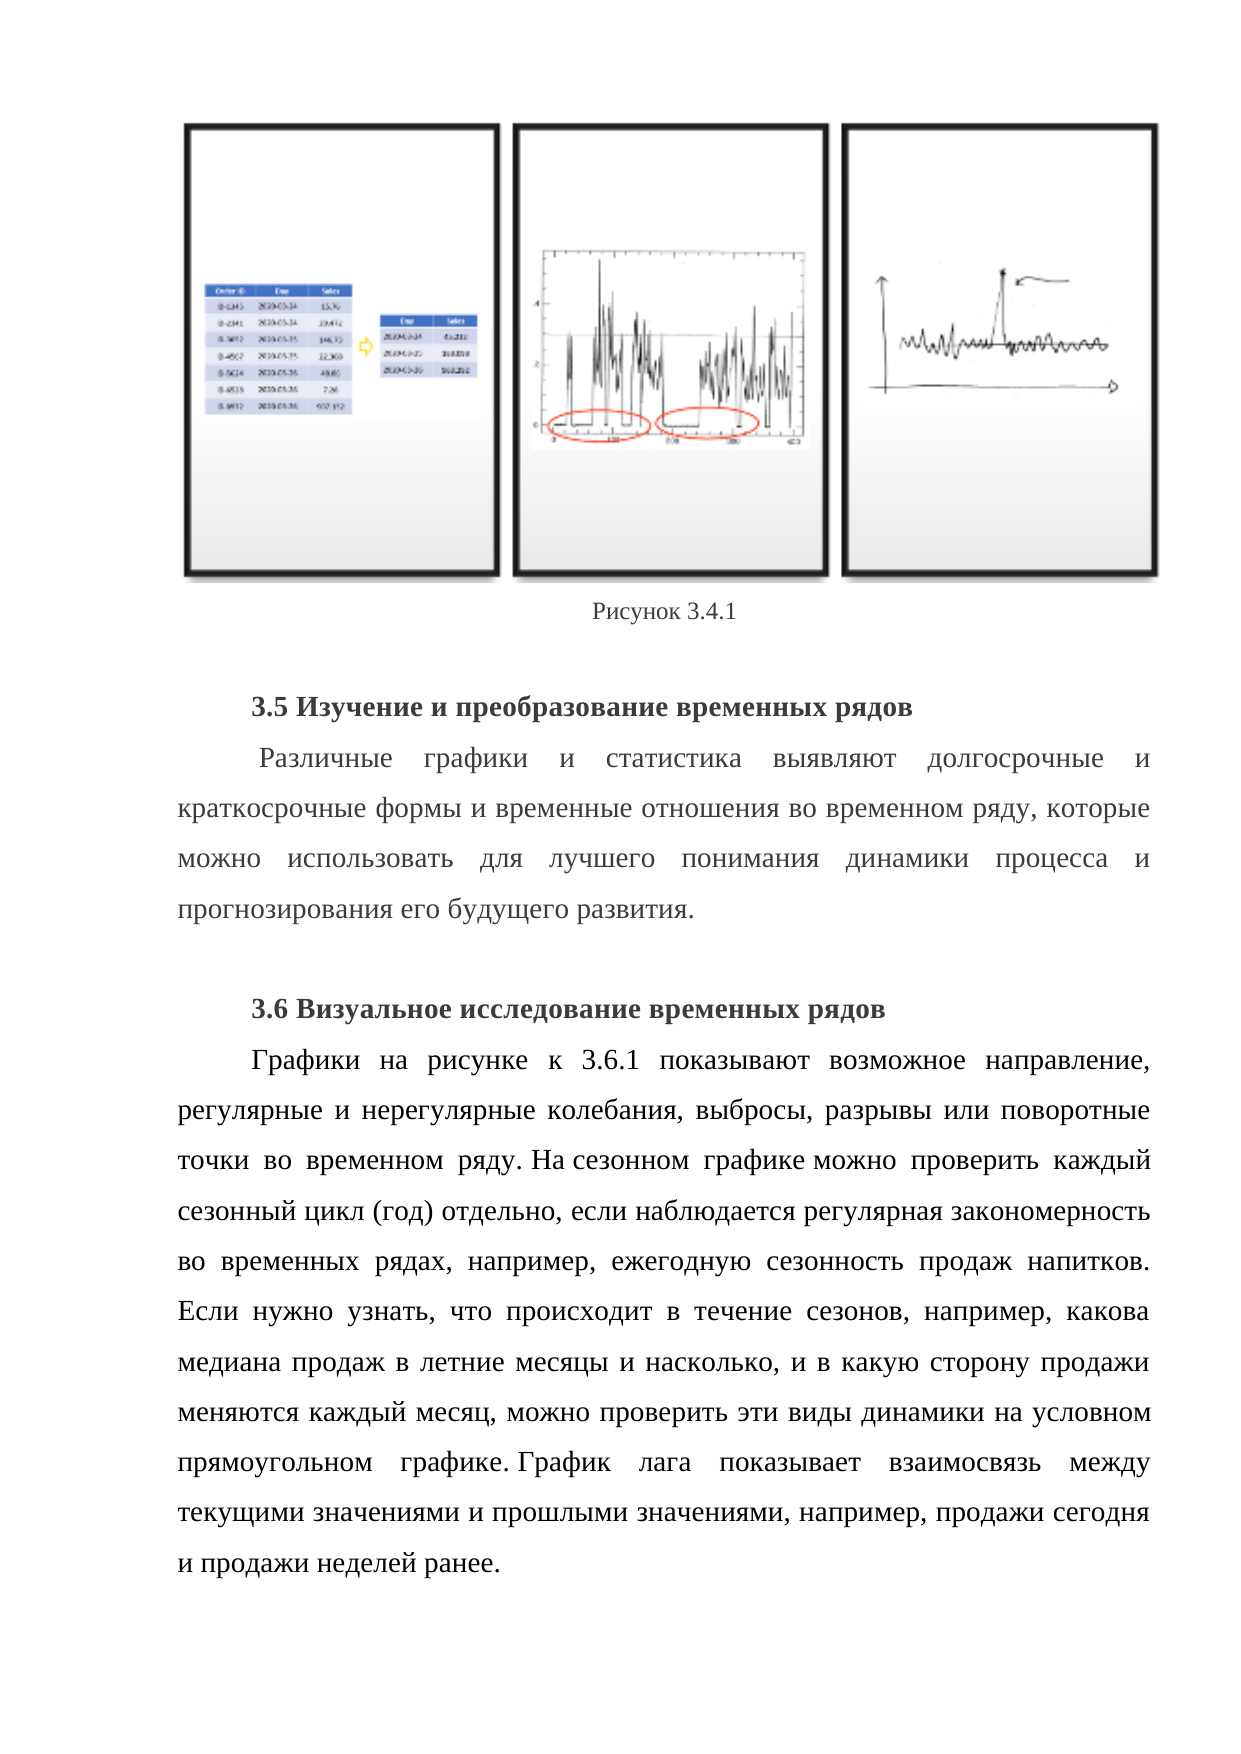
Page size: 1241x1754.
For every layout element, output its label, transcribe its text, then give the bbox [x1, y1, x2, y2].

text 3.6 Визуальное исследование временных рядов [177, 991, 1152, 1025]
text Различные графики и статистика выявляют долгосрочные и краткосрочные формы и временные отношения во временном ряду, которые можно использовать для лучшего понимания динамики процесса и прогнозирования его будущего развития. [177, 740, 1152, 924]
picture [177, 118, 1165, 583]
text Графики на рисунке к 3.6.1 показывают возможное направление, регулярные и нерегулярные колебания, выбросы, разрывы или поворотные точки во временном ряду. На сезонном графике можно проверить каждый сезонный цикл (год) отдельно, если наблюдается регулярная закономерность во временных рядах, например, ежегодную сезонность продаж напитков. Если нужно узнать, что происходит в течение сезонов, например, какова медиана продаж в летние месяцы и насколько, и в какую сторону продажи меняются каждый месяц, можно проверить эти виды динамики на условном прямоугольном графике. График лага показывает взаимосвязь между текущими значениями и прошлыми значениями, например, продажи сегодня и продажи неделей ранее. [177, 1042, 1152, 1578]
text 3.5 Изучение и преобразование временных рядов [177, 689, 1152, 723]
text Рисунок 3.4.1 [177, 596, 1152, 625]
